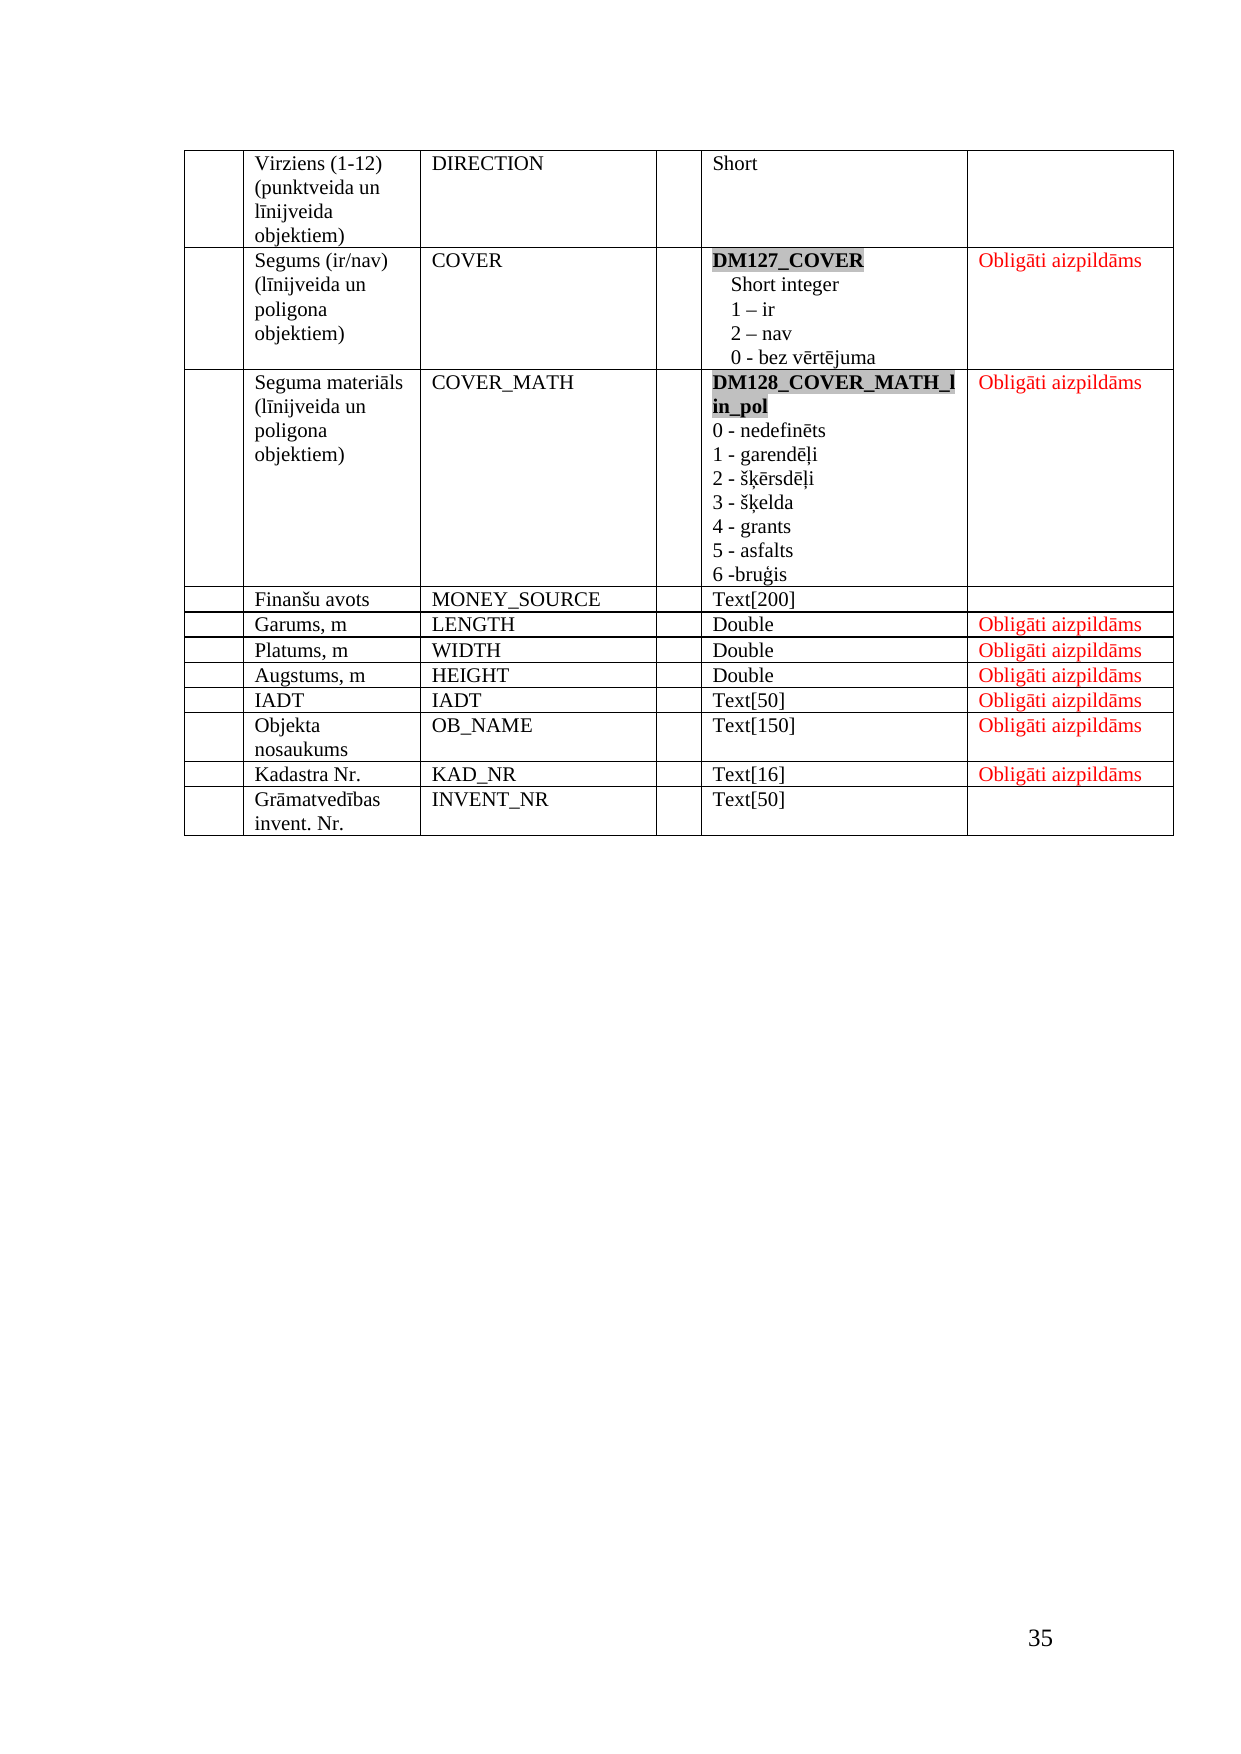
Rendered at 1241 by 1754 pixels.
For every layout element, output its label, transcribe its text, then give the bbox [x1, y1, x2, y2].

table_cell WIDTH [421, 638, 656, 662]
table_cell [185, 663, 243, 687]
table_cell [657, 248, 701, 369]
table_cell MONEY_SOURCE [421, 587, 656, 611]
table_cell Double [702, 663, 967, 687]
table_cell KAD_NR [421, 762, 656, 786]
table_cell [657, 151, 701, 247]
table_cell Objekta nosaukums [244, 713, 420, 761]
table_cell [185, 248, 243, 369]
table_cell Seguma materiāls (līnijveida un poligona objektiem) [244, 370, 420, 586]
table_cell Augstums, m [244, 663, 420, 687]
table_cell [657, 762, 701, 786]
table_cell Finanšu avots [244, 587, 420, 611]
table_cell Text[50] [702, 787, 967, 835]
table_cell Double [702, 613, 967, 636]
table_cell [968, 787, 1173, 835]
table_cell Obligāti aizpildāms [968, 638, 1173, 662]
table_cell Text[150] [702, 713, 967, 761]
table_cell Obligāti aizpildāms [968, 762, 1173, 786]
table_cell Virziens (1-12) (punktveida un līnijveida objektiem) [244, 151, 420, 247]
table_cell [657, 638, 701, 662]
table_cell [185, 787, 243, 835]
table_cell Text[50] [702, 688, 967, 712]
table_cell Obligāti aizpildāms [968, 688, 1173, 712]
table_cell [657, 663, 701, 687]
table_cell [185, 762, 243, 786]
table_cell Obligāti aizpildāms [968, 248, 1173, 369]
table_cell [657, 587, 701, 611]
table_cell Obligāti aizpildāms [968, 663, 1173, 687]
table_cell [185, 688, 243, 712]
table_cell [657, 688, 701, 712]
table_cell Short [702, 151, 967, 247]
table_cell Obligāti aizpildāms [968, 370, 1173, 586]
table_cell HEIGHT [421, 663, 656, 687]
table_cell [657, 613, 701, 636]
table_cell Grāmatvedības invent. Nr. [244, 787, 420, 835]
table_cell Double [702, 638, 967, 662]
table_cell [657, 370, 701, 586]
table_cell LENGTH [421, 613, 656, 636]
table_cell DM128_COVER_MATH_lin_pol 0 - nedefinēts 1 - garendēļi 2 - šķērsdēļi 3 - šķelda 4 - grants 5 - asfalts 6 -bruģis [702, 370, 967, 586]
table_cell [185, 587, 243, 611]
table_cell IADT [244, 688, 420, 712]
table_cell [657, 713, 701, 761]
table_cell Kadastra Nr. [244, 762, 420, 786]
table_cell [185, 713, 243, 761]
table_cell Obligāti aizpildāms [968, 613, 1173, 636]
table_cell Text[16] [702, 762, 967, 786]
table_cell DM127_COVER Short integer 1 – ir 2 – nav 0 - bez vērtējuma [702, 248, 967, 369]
table_cell [185, 613, 243, 636]
table_cell [968, 587, 1173, 611]
table_cell OB_NAME [421, 713, 656, 761]
table_cell [185, 370, 243, 586]
table_cell Garums, m [244, 613, 420, 636]
table_cell Platums, m [244, 638, 420, 662]
table_cell Segums (ir/nav) (līnijveida un poligona objektiem) [244, 248, 420, 369]
table_cell IADT [421, 688, 656, 712]
table_cell DIRECTION [421, 151, 656, 247]
table_cell COVER_MATH [421, 370, 656, 586]
table_cell COVER [421, 248, 656, 369]
table_cell INVENT_NR [421, 787, 656, 835]
table_cell [968, 151, 1173, 247]
table_cell [185, 151, 243, 247]
table_cell [185, 638, 243, 662]
table_cell [657, 787, 701, 835]
table_cell Obligāti aizpildāms [968, 713, 1173, 761]
table_cell Text[200] [702, 587, 967, 611]
